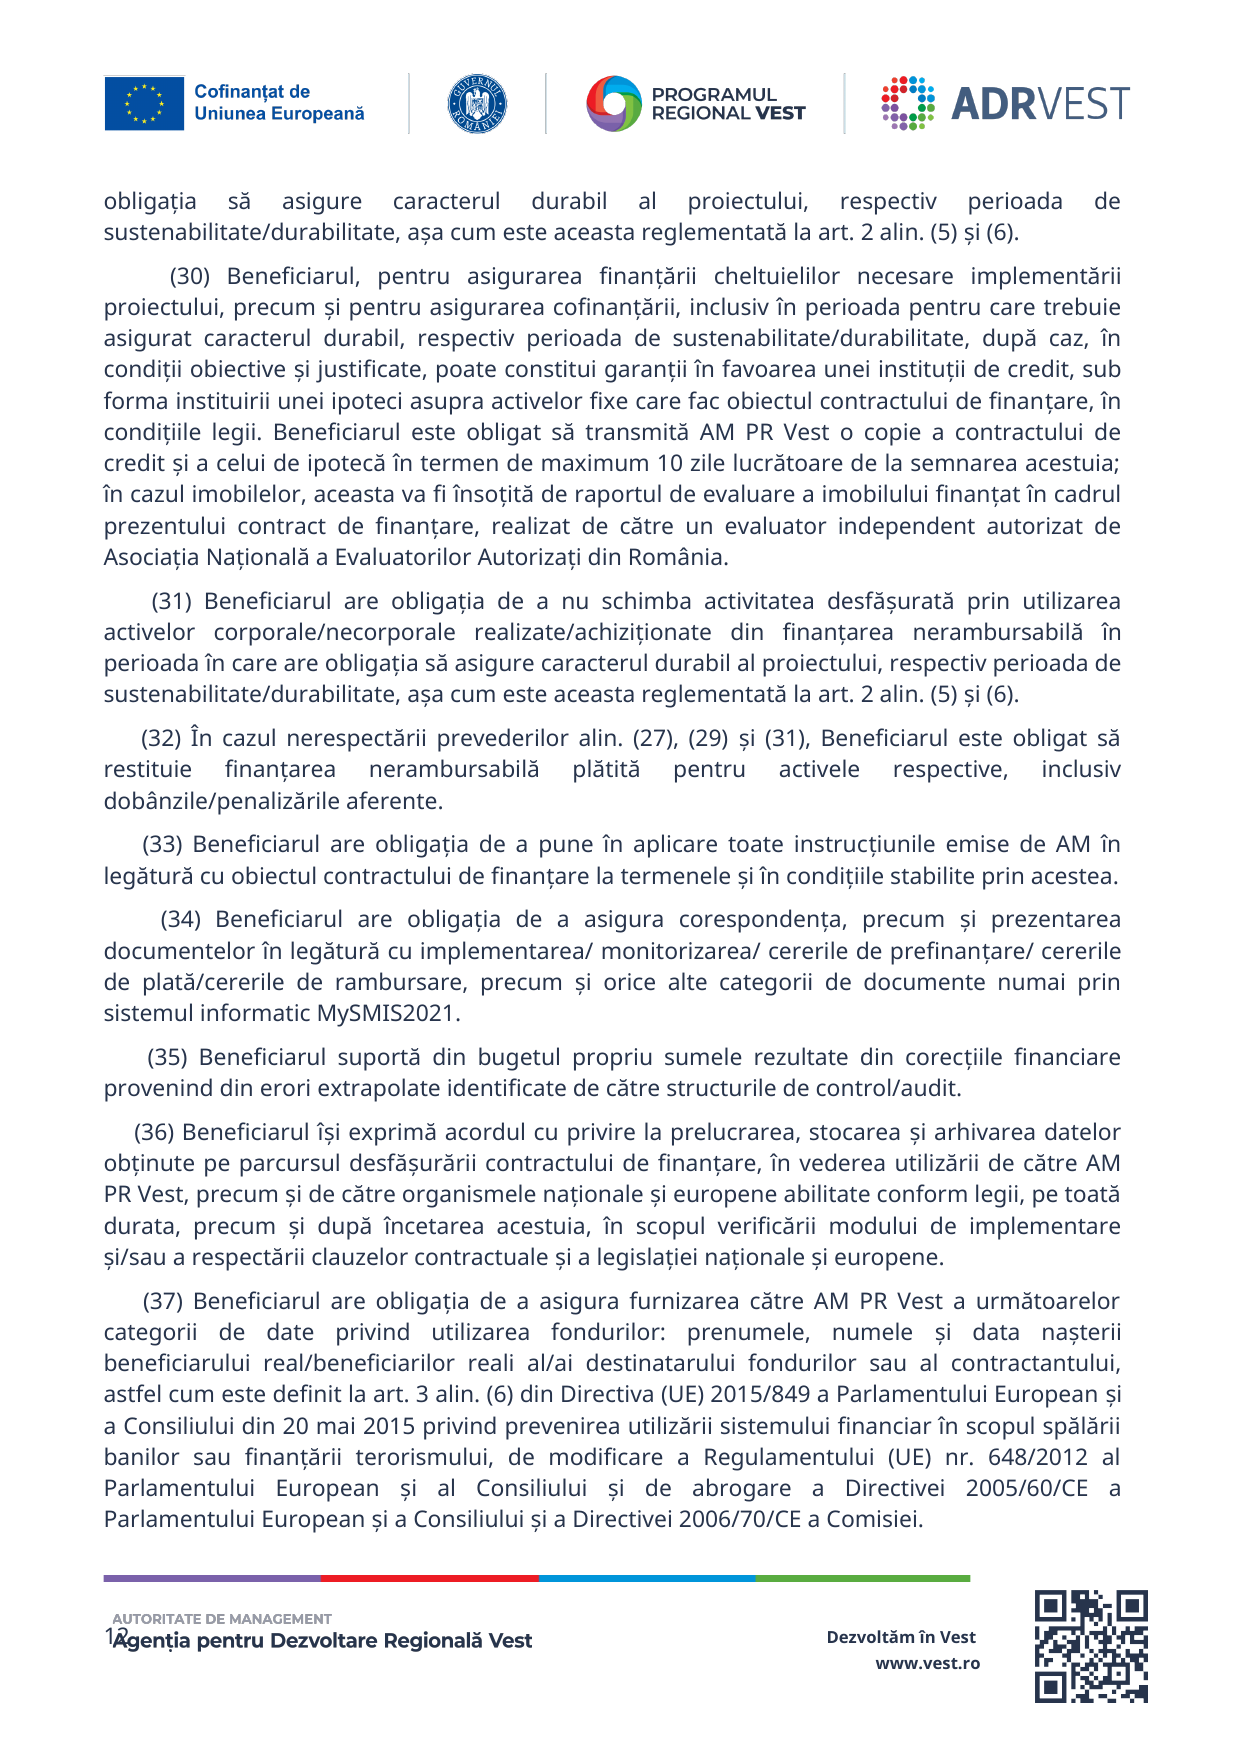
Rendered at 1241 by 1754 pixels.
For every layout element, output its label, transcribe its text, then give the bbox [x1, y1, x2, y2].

text (32) În cazul nerespectării prevederilor alin. (27), (29) şi (31), Beneficiarul este obligat să restituie finanţarea nerambursabilă plătită pentru activele respective, inclusiv dobânzile/penalizările aferente. [103, 722, 1122, 816]
picture [103, 73, 1131, 134]
text (37) Beneficiarul are obligaţia de a asigura furnizarea către AM PR Vest a următoarelor categorii de date privind utilizarea fondurilor: prenumele, numele şi data naşterii beneficiarului real/beneficiarilor reali al/ai destinatarului fondurilor sau al contractantului, astfel cum este definit la art. 3 alin. (6) din Directiva (UE) 2015/849 a Parlamentului European şi a Consiliului din 20 mai 2015 privind prevenirea utilizării sistemului financiar în scopul spălării banilor sau finanţării terorismului, de modificare a Regulamentului (UE) nr. 648/2012 al Parlamentului European şi al Consiliului şi de abrogare a Directivei 2005/60/CE a Parlamentului European şi a Consiliului şi a Directivei 2006/70/CE a Comisiei. [103, 1284, 1122, 1534]
text (35) Beneficiarul suportă din bugetul propriu sumele rezultate din corecţiile financiare provenind din erori extrapolate identificate de către structurile de control/audit. [103, 1041, 1122, 1103]
picture [1026, 1581, 1157, 1712]
text (30) Beneficiarul, pentru asigurarea finanţării cheltuielilor necesare implementării proiectului, precum şi pentru asigurarea cofinanţării, inclusiv în perioada pentru care trebuie asigurat caracterul durabil, respectiv perioada de sustenabilitate/durabilitate, după caz, în condiţii obiective şi justificate, poate constitui garanţii în favoarea unei instituţii de credit, sub forma instituirii unei ipoteci asupra activelor fixe care fac obiectul contractului de finanţare, în condiţiile legii. Beneficiarul este obligat să transmită AM PR Vest o copie a contractului de credit şi a celui de ipotecă în termen de maximum 10 zile lucrătoare de la semnarea acestuia; în cazul imobilelor, aceasta va fi însoţită de raportul de evaluare a imobilului finanţat în cadrul prezentului contract de finanţare, realizat de către un evaluator independent autorizat de Asociaţia Naţională a Evaluatorilor Autorizaţi din România. [103, 259, 1122, 572]
text (34) Beneficiarul are obligaţia de a asigura corespondenţa, precum şi prezentarea documentelor în legătură cu implementarea/ monitorizarea/ cererile de prefinanţare/ cererile de plată/cererile de rambursare, precum şi orice alte categorii de documente numai prin sistemul informatic MySMIS2021. [103, 903, 1122, 1028]
text (36) Beneficiarul îşi exprimă acordul cu privire la prelucrarea, stocarea şi arhivarea datelor obţinute pe parcursul desfăşurării contractului de finanţare, în vederea utilizării de către AM PR Vest, precum şi de către organismele naţionale şi europene abilitate conform legii, pe toată durata, precum şi după încetarea acestuia, în scopul verificării modului de implementare şi/sau a respectării clauzelor contractuale şi a legislaţiei naţionale şi europene. [103, 1116, 1122, 1272]
text (33) Beneficiarul are obligaţia de a pune în aplicare toate instrucţiunile emise de AM în legătură cu obiectul contractului de finanţare la termenele şi în condiţiile stabilite prin acestea. [103, 828, 1122, 891]
text (31) Beneficiarul are obligaţia de a nu schimba activitatea desfăşurată prin utilizarea activelor corporale/necorporale realizate/achiziţionate din finanţarea nerambursabilă în perioada în care are obligaţia să asigure caracterul durabil al proiectului, respectiv perioada de sustenabilitate/durabilitate, aşa cum este aceasta reglementată la art. 2 alin. (5) şi (6). [103, 584, 1122, 709]
